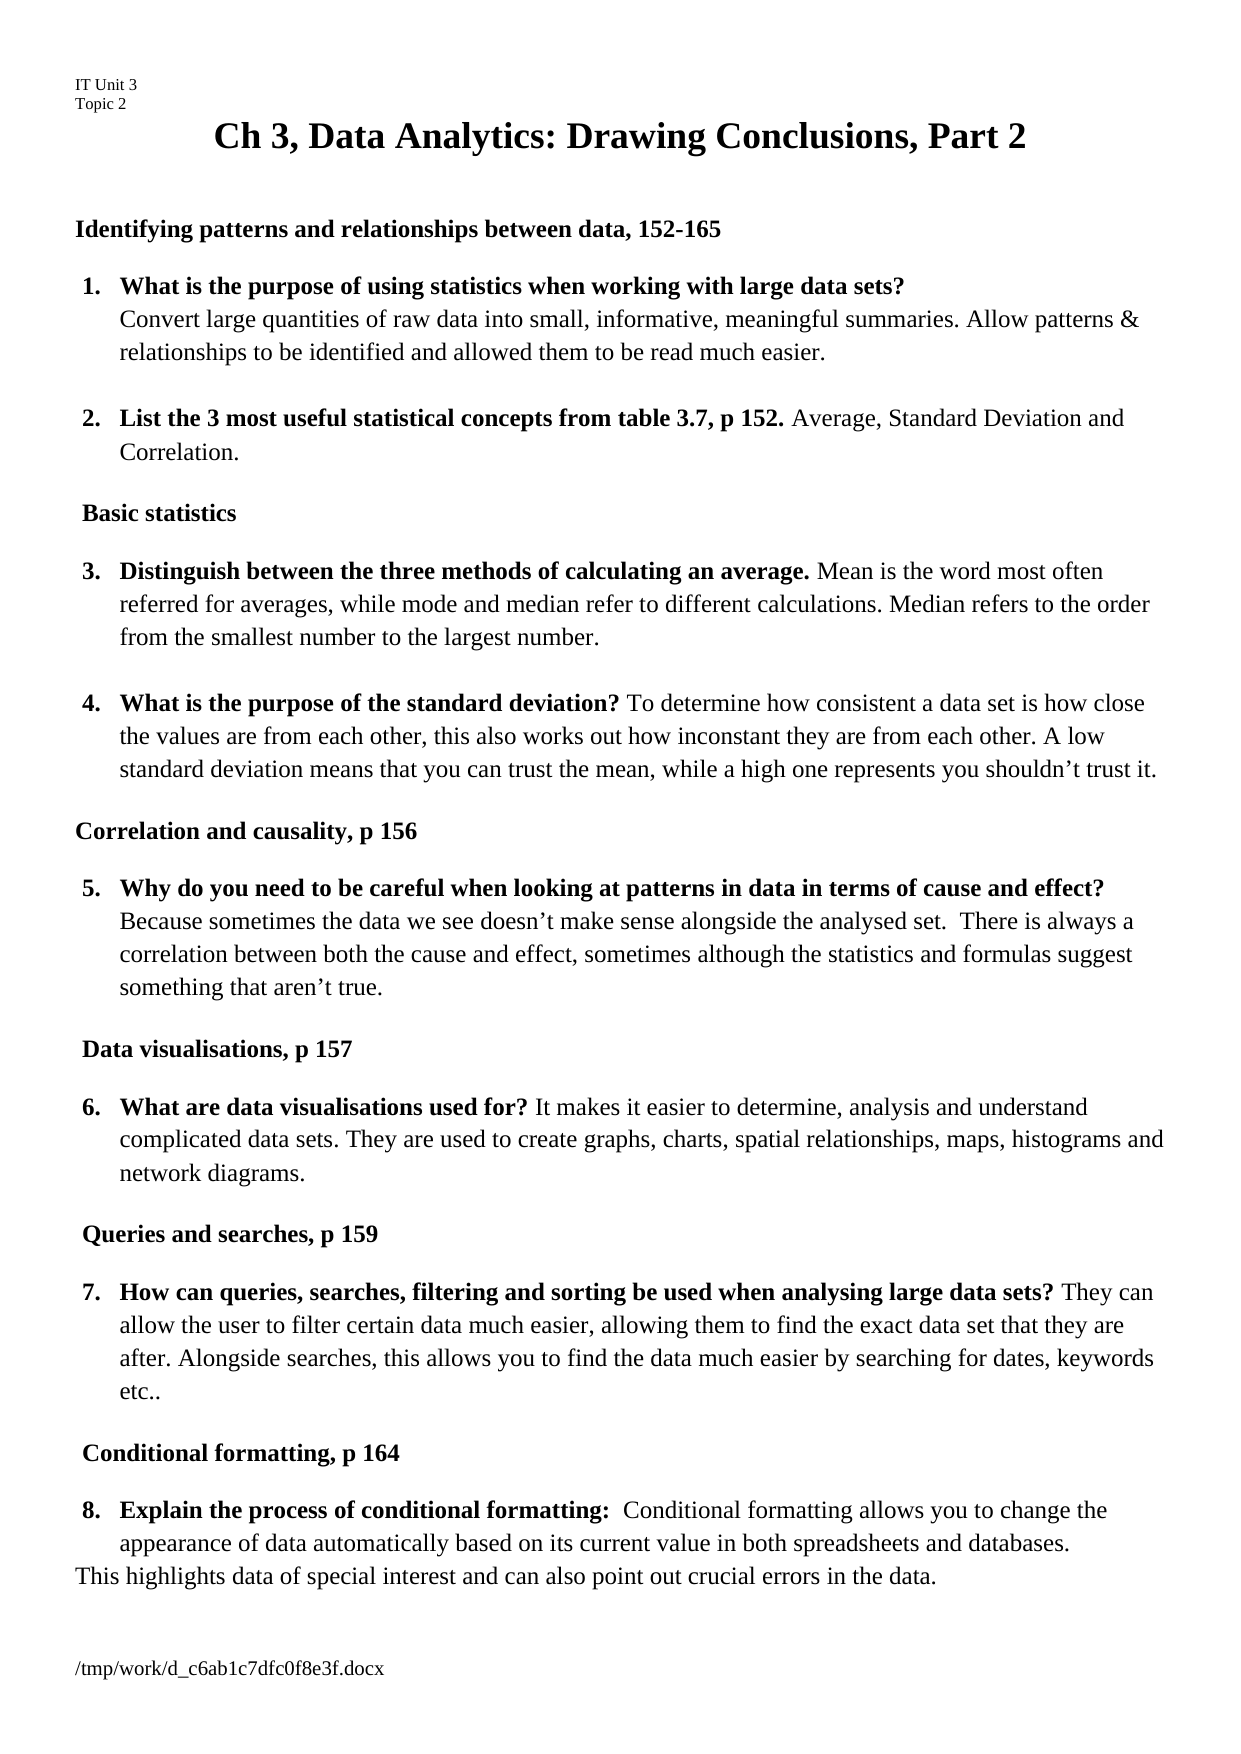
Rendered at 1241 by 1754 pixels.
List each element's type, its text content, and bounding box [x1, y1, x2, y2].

text Correlation and causality, p 156 [75, 816, 1165, 844]
text Queries and searches, p 159 [82, 1219, 1165, 1248]
list What are data visualisations used for? It makes it easier to determine, analysis and understand complicated data sets. They are used to create graphs, charts, spatial relationships, maps, histograms and network diagrams. [82, 1092, 1165, 1186]
list Distinguish between the three methods of calculating an average. Mean is the word most often referred for averages, while mode and median refer to different calculations. Median refers to the order from the smallest number to the largest number. [82, 556, 1165, 651]
list What is the purpose of the standard deviation? To determine how consistent a data set is how close the values are from each other, this also works out how inconstant they are from each other. A low standard deviation means that you can trust the mean, while a high one represents you shouldn’t trust it. [82, 688, 1165, 783]
list Why do you need to be careful when looking at patterns in data in terms of cause and effect? Because sometimes the data we see doesn’t make sense alongside the analysed set. There is always a correlation between both the cause and effect, sometimes although the statistics and formulas suggest something that aren’t true. [82, 873, 1165, 1001]
subtitle Ch 3, Data Analytics: Drawing Conclusions, Part 2 [75, 113, 1165, 156]
text Basic statistics [82, 498, 1165, 527]
text This highlights data of special interest and can also point out crucial errors in the data. [75, 1561, 1165, 1590]
list What is the purpose of using statistics when working with large data sets? [82, 271, 1165, 300]
list How can queries, searches, filtering and sorting be used when analysing large data sets? They can allow the user to filter certain data much easier, allowing them to find the exact data set that they are after. Alongside searches, this allows you to find the data much easier by searching for dates, keywords etc.. [82, 1277, 1165, 1405]
text Data visualisations, p 157 [82, 1034, 1165, 1063]
list Convert large quantities of raw data into small, informative, meaningful summaries. Allow patterns & relationships to be identified and allowed them to be read much easier. [119, 304, 1165, 366]
text Topic 2 [75, 94, 1165, 113]
text IT Unit 3 [75, 75, 1165, 94]
text Conditional formatting, p 164 [82, 1438, 1165, 1466]
text Identifying patterns and relationships between data, 152-165 [75, 214, 1165, 243]
list Explain the process of conditional formatting: Conditional formatting allows you to change the appearance of data automatically based on its current value in both spreadsheets and databases. [82, 1495, 1165, 1557]
list List the 3 most useful statistical concepts from table 3.7, p 152. Average, Standard Deviation and Correlation. [82, 403, 1165, 465]
